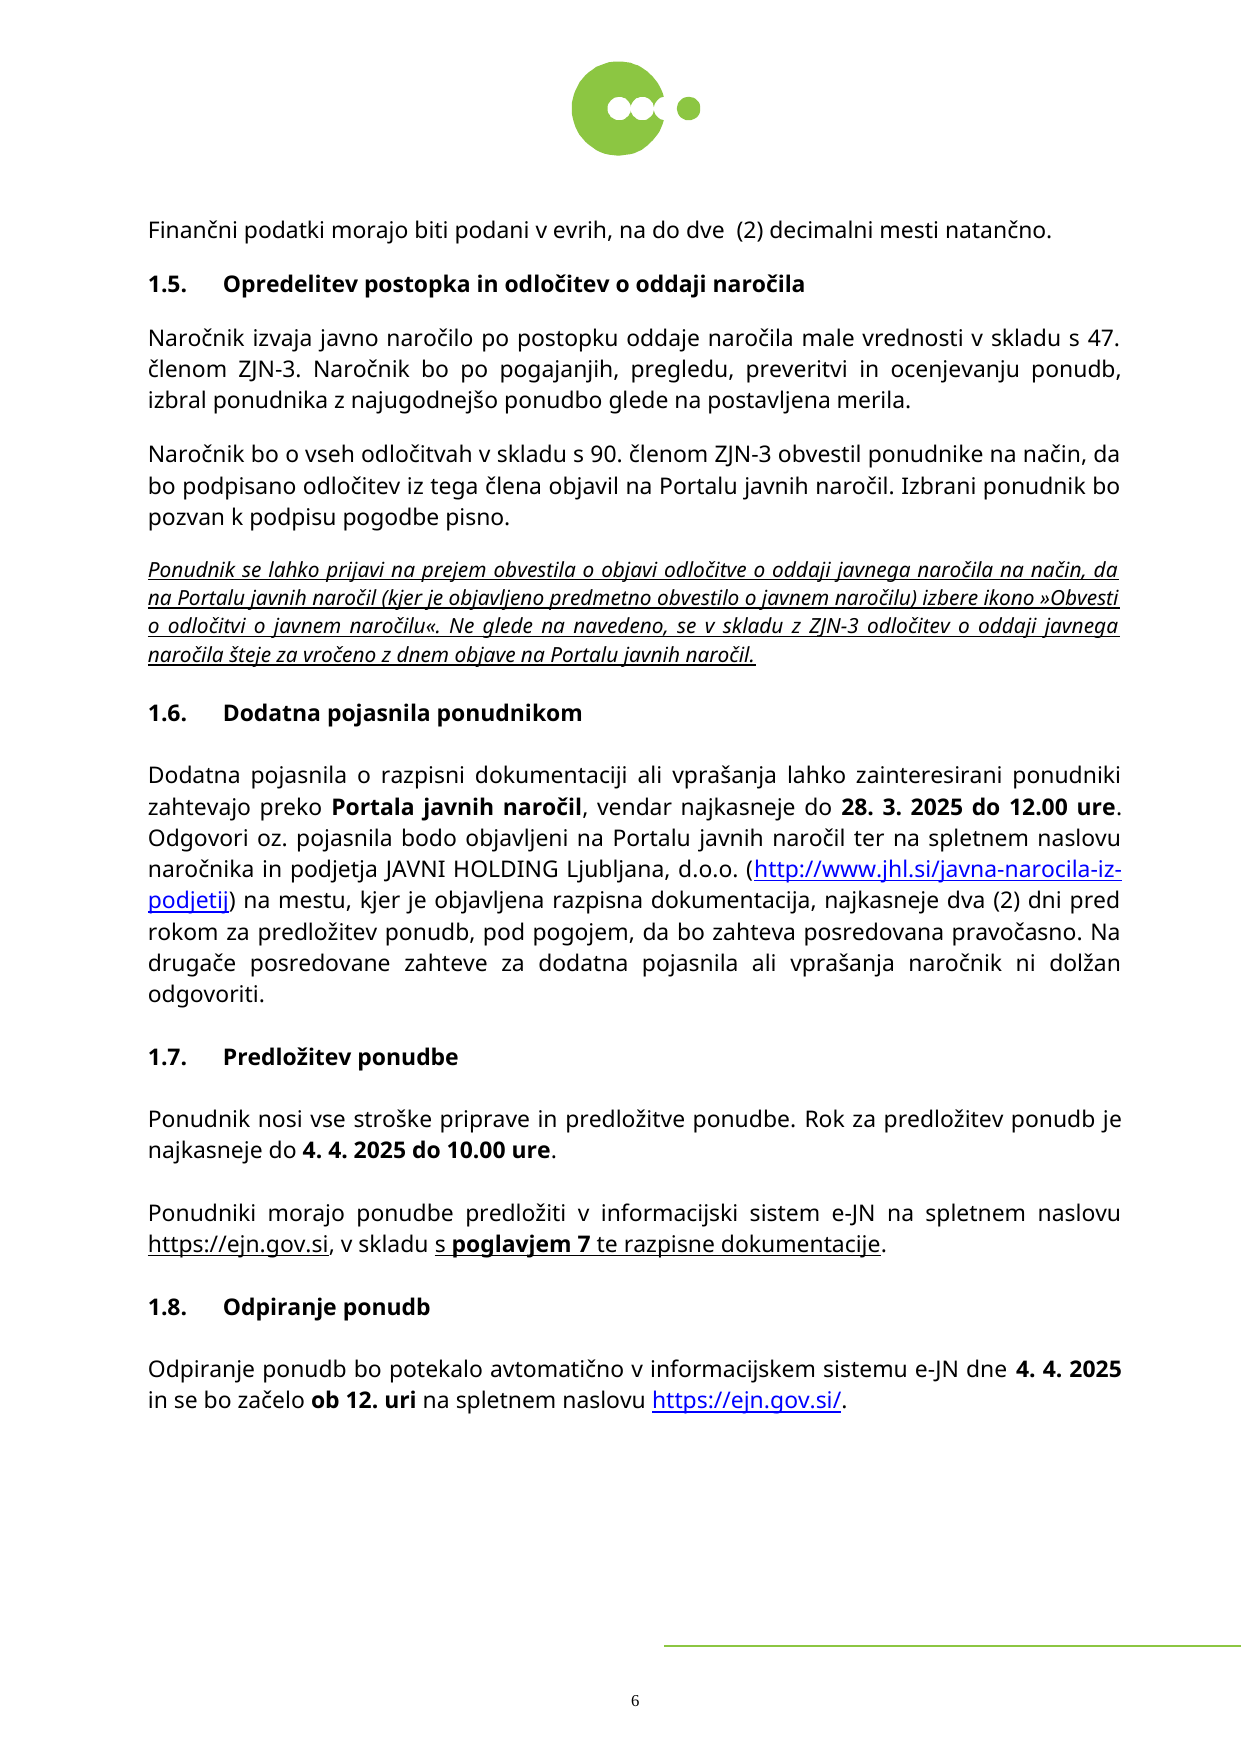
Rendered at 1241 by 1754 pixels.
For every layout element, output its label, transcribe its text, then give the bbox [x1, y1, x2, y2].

text Odpiranje ponudb bo potekalo avtomatično v informacijskem sistemu e-JN dne 4. 4. 2025 in se bo začelo ob 12. uri na spletnem naslovu https://ejn.gov.si/. [148, 1353, 1122, 1416]
list Dodatna pojasnila ponudnikom [148, 697, 1122, 728]
list Odpiranje ponudb [148, 1291, 1122, 1322]
text Naročnik izvaja javno naročilo po postopku oddaje naročila male vrednosti v skladu s 47. členom ZJN-3. Naročnik bo po pogajanjih, pregledu, preveritvi in ocenjevanju ponudb, izbral ponudnika z najugodnejšo ponudbo glede na postavljena merila. [148, 322, 1122, 416]
text Ponudnik nosi vse stroške priprave in predložitve ponudbe. Rok za predložitev ponudb je najkasneje do 4. 4. 2025 do 10.00 ure. [148, 1103, 1122, 1166]
list Predložitev ponudbe [148, 1041, 1122, 1072]
text Finančni podatki morajo biti podani v evrih, na do dve (2) decimalni mesti natančno. [148, 214, 1122, 245]
list Opredelitev postopka in odločitev o oddaji naročila [148, 268, 1122, 299]
text Naročnik bo o vseh odločitvah v skladu s 90. členom ZJN-3 obvestil ponudnike na način, da bo podpisano odločitev iz tega člena objavil na Portalu javnih naročil. Izbrani ponudnik bo pozvan k podpisu pogodbe pisno. [148, 438, 1122, 532]
text Ponudnik se lahko prijavi na prejem obvestila o objavi odločitve o oddaji javnega naročila na način, da na Portalu javnih naročil (kjer je objavljeno predmetno obvestilo o javnem naročilu) izbere ikono »Obvesti o odločitvi o javnem naročilu«. Ne glede na navedeno, se v skladu z ZJN-3 odločitev o oddaji javnega naročila šteje za vročeno z dnem objave na Portalu javnih naročil. [148, 555, 1122, 668]
text Ponudniki morajo ponudbe predložiti v informacijski sistem e-JN na spletnem naslovu https://ejn.gov.si, v skladu s poglavjem 7 te razpisne dokumentacije. [148, 1197, 1122, 1259]
text Dodatna pojasnila o razpisni dokumentaciji ali vprašanja lahko zainteresirani ponudniki zahtevajo preko Portala javnih naročil, vendar najkasneje do 28. 3. 2025 do 12.00 ure. Odgovori oz. pojasnila bodo objavljeni na Portalu javnih naročil ter na spletnem naslovu naročnika in podjetja JAVNI HOLDING Ljubljana, d.o.o. (http://www.jhl.si/javna-narocila-iz-podjetij) na mestu, kjer je objavljena razpisna dokumentacija, najkasneje dva (2) dni pred rokom za predložitev ponudb, pod pogojem, da bo zahteva posredovana pravočasno. Na drugače posredovane zahteve za dodatna pojasnila ali vprašanja naročnik ni dolžan odgovoriti. [148, 759, 1122, 1009]
